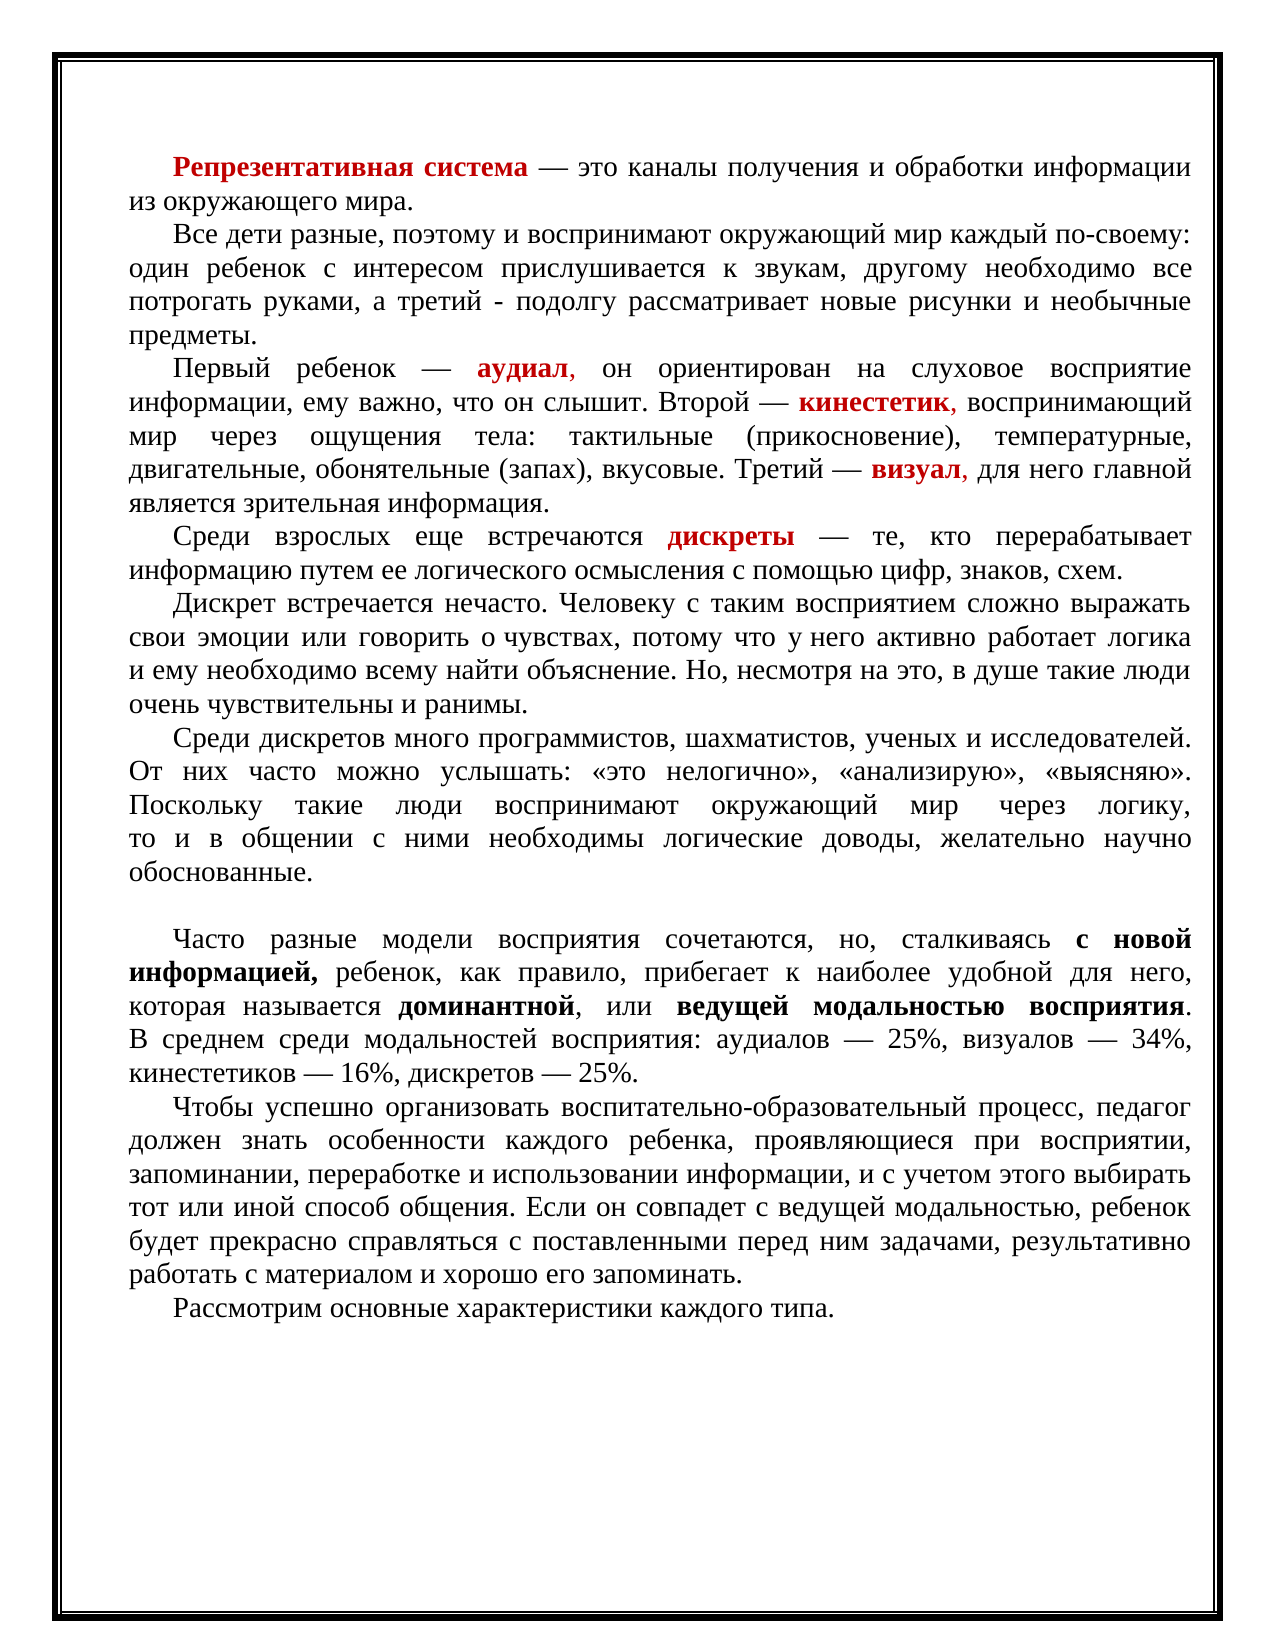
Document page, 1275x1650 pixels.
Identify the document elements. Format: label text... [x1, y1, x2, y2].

text Рассмотрим основные характеристики каждого типа. [173, 1290, 1204, 1323]
text Чтобы успешно организовать воспитательно-образовательный процесс, педагог должен знать особенности каждого ребенка, проявляющиеся при восприятии, запоминании, переработке и использовании информации, и с учетом этого выбирать тот или иной способ общения. Если он совпадет с ведущей модальностью, ребенок будет прекрасно справляться с поставленными перед ним задачами, результативно работать с материалом и хорошо его запоминать. [128, 1089, 1192, 1290]
text Часто разные модели восприятия сочетаются, но, сталкиваясь с новой информацией, ребенок, как правило, прибегает к наиболее удобной для него, которая называется доминантной, или ведущей модальностью восприятия. В среднем среди модальностей восприятия: аудиалов — 25%, визуалов — 34%, кинестетиков — 16%, дискретов — 25%. [128, 921, 1192, 1089]
text Первый ребенок — аудиал, он ориентирован на слуховое восприятие информации, ему важно, что он слышит. Второй — кинестетик, воспринимающий мир через ощущения тела: тактильные (прикосновение), температурные, двигательные, обонятельные (запах), вкусовые. Третий — визуал, для него главной является зрительная информация. [128, 351, 1192, 518]
text Дискрет встречается нечасто. Человеку с таким восприятием сложно выражать свои эмоции или говорить о чувствах, потому что у него активно работает логика и ему необходимо всему найти объяснение. Но, несмотря на это, в душе такие люди очень чувствительны и ранимы. [128, 585, 1192, 719]
text Все дети разные, поэтому и воспринимают окружающий мир каждый по-своему: один ребенок с интересом прислушивается к звукам, другому необходимо все потрогать руками, а третий - подолгу рассматривает новые рисунки и необычные предметы. [128, 216, 1192, 351]
text Среди взрослых еще встречаются дискреты — те, кто перерабатывает информацию путем ее логического осмысления с помощью цифр, знаков, схем. [128, 518, 1192, 585]
text Среди дискретов много программистов, шахматистов, ученых и исследователей. От них часто можно услышать: «это нелогично», «анализирую», «выясняю». Поскольку такие люди воспринимают окружающий мир через логику, то и в общении с ними необходимы логические доводы, желательно научно обоснованные. [128, 720, 1192, 887]
text Репрезентативная система — это каналы получения и обработки информации из окружающего мира. [128, 149, 1192, 216]
